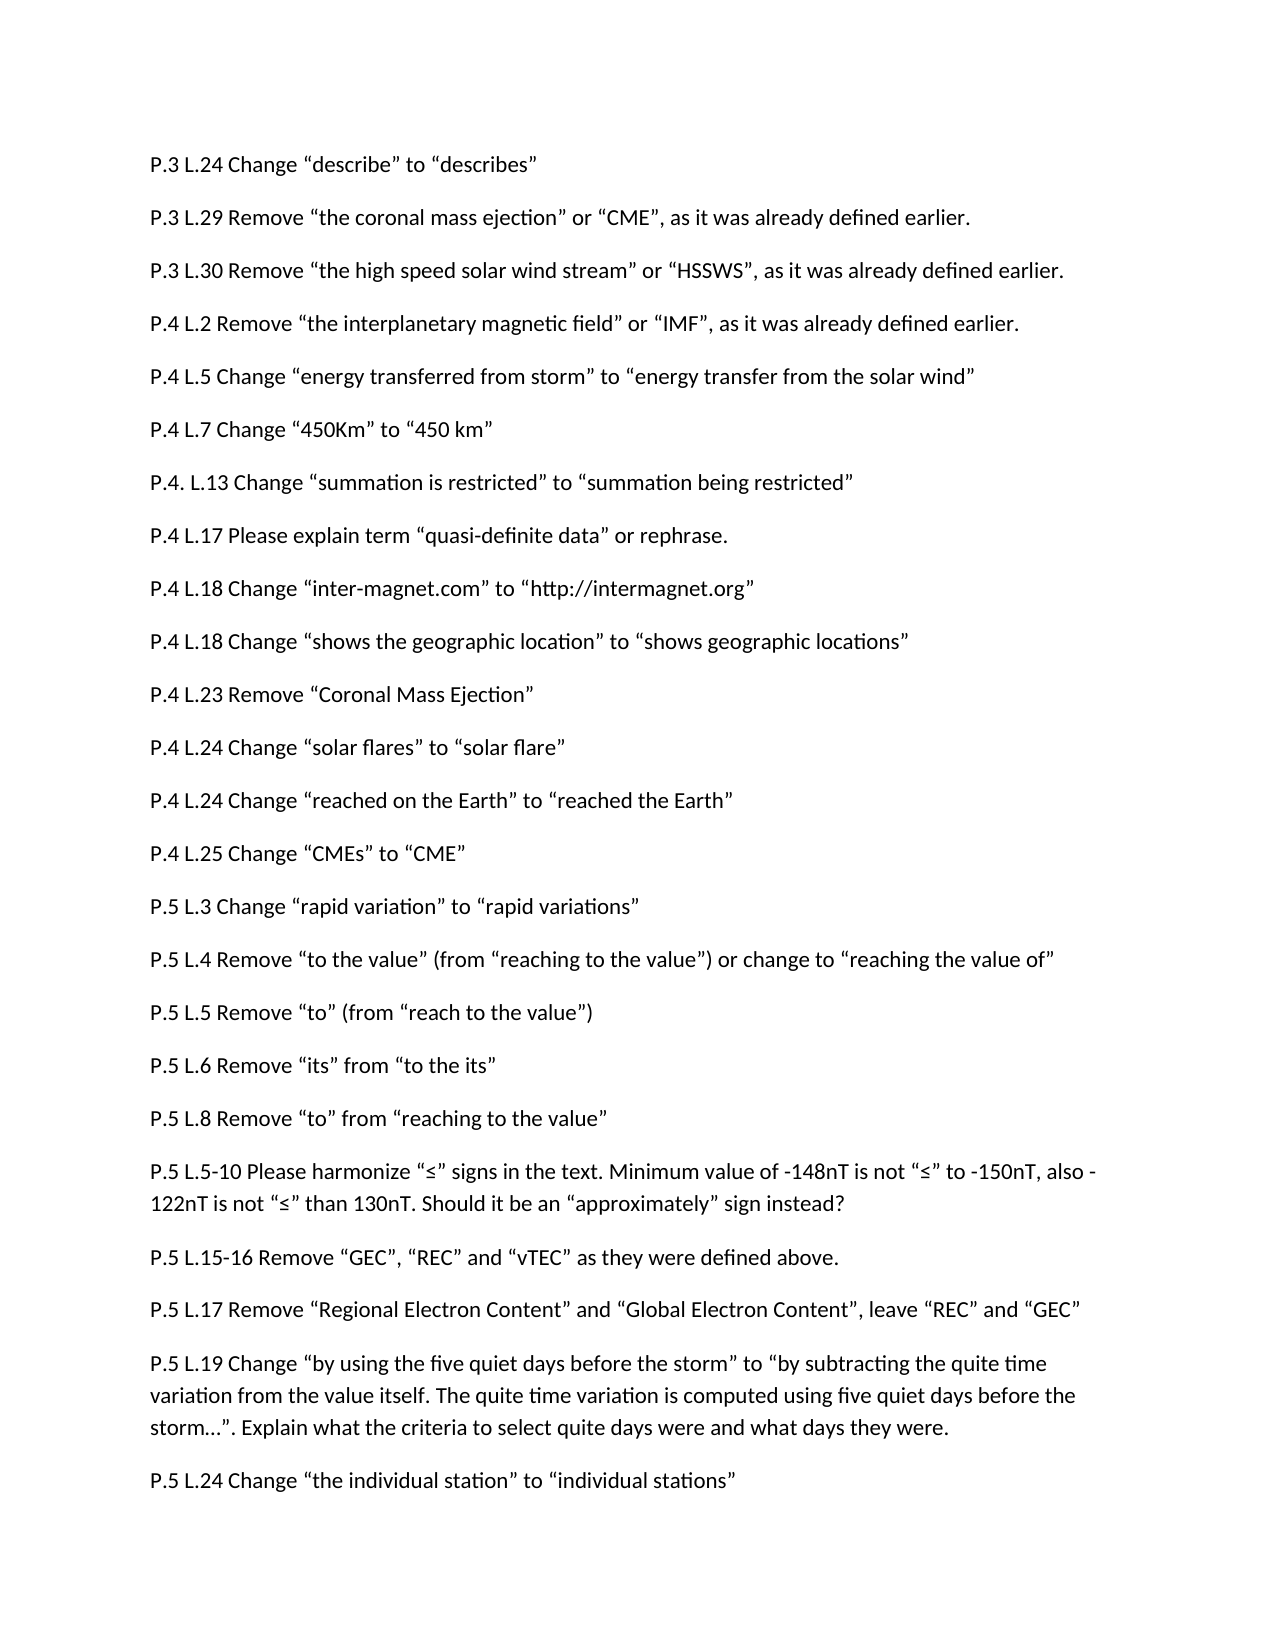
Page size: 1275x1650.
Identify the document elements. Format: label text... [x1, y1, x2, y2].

text P.4 L.18 Change “shows the geographic location” to “shows geographic locations” [150, 627, 1125, 655]
text P.4. L.13 Change “summation is restricted” to “summation being restricted” [150, 468, 1125, 496]
text P.5 L.17 Remove “Regional Electron Content” and “Global Electron Content”, leave “REC” and “GEC” [150, 1296, 1125, 1324]
text P.4 L.24 Change “reached on the Earth” to “reached the Earth” [150, 786, 1125, 814]
text P.5 L.4 Remove “to the value” (from “reaching to the value”) or change to “reaching the value of” [150, 945, 1125, 973]
text P.5 L.8 Remove “to” from “reaching to the value” [150, 1104, 1125, 1132]
text P.5 L.15-16 Remove “GEC”, “REC” and “vTEC” as they were defined above. [150, 1243, 1125, 1271]
text P.5 L.5-10 Please harmonize “≤” signs in the text. Minimum value of -148nT is not “≤” to -150nT, also -122nT is not “≤” than 130nT. Should it be an “approximately” sign instead? [150, 1157, 1125, 1218]
text P.4 L.5 Change “energy transferred from storm” to “energy transfer from the solar wind” [150, 362, 1125, 390]
text P.3 L.29 Remove “the coronal mass ejection” or “CME”, as it was already defined earlier. [150, 203, 1125, 231]
text P.3 L.30 Remove “the high speed solar wind stream” or “HSSWS”, as it was already defined earlier. [150, 256, 1125, 284]
text P.4 L.24 Change “solar flares” to “solar flare” [150, 733, 1125, 761]
text P.5 L.3 Change “rapid variation” to “rapid variations” [150, 892, 1125, 920]
text P.4 L.2 Remove “the interplanetary magnetic field” or “IMF”, as it was already defined earlier. [150, 309, 1125, 337]
text P.5 L.5 Remove “to” (from “reach to the value”) [150, 998, 1125, 1026]
text P.4 L.23 Remove “Coronal Mass Ejection” [150, 680, 1125, 708]
text P.5 L.19 Change “by using the five quiet days before the storm” to “by subtracting the quite time variation from the value itself. The quite time variation is computed using five quiet days before the storm…”. Explain what the criteria to select quite days were and what days they were. [150, 1349, 1125, 1441]
text P.5 L.6 Remove “its” from “to the its” [150, 1051, 1125, 1079]
text P.5 L.24 Change “the individual station” to “individual stations” [150, 1466, 1125, 1494]
text P.4 L.25 Change “CMEs” to “CME” [150, 839, 1125, 867]
text P.4 L.7 Change “450Km” to “450 km” [150, 415, 1125, 443]
text P.3 L.24 Change “describe” to “describes” [150, 150, 1125, 178]
text P.4 L.17 Please explain term “quasi-definite data” or rephrase. [150, 521, 1125, 549]
text P.4 L.18 Change “inter-magnet.com” to “http://intermagnet.org” [150, 574, 1125, 602]
